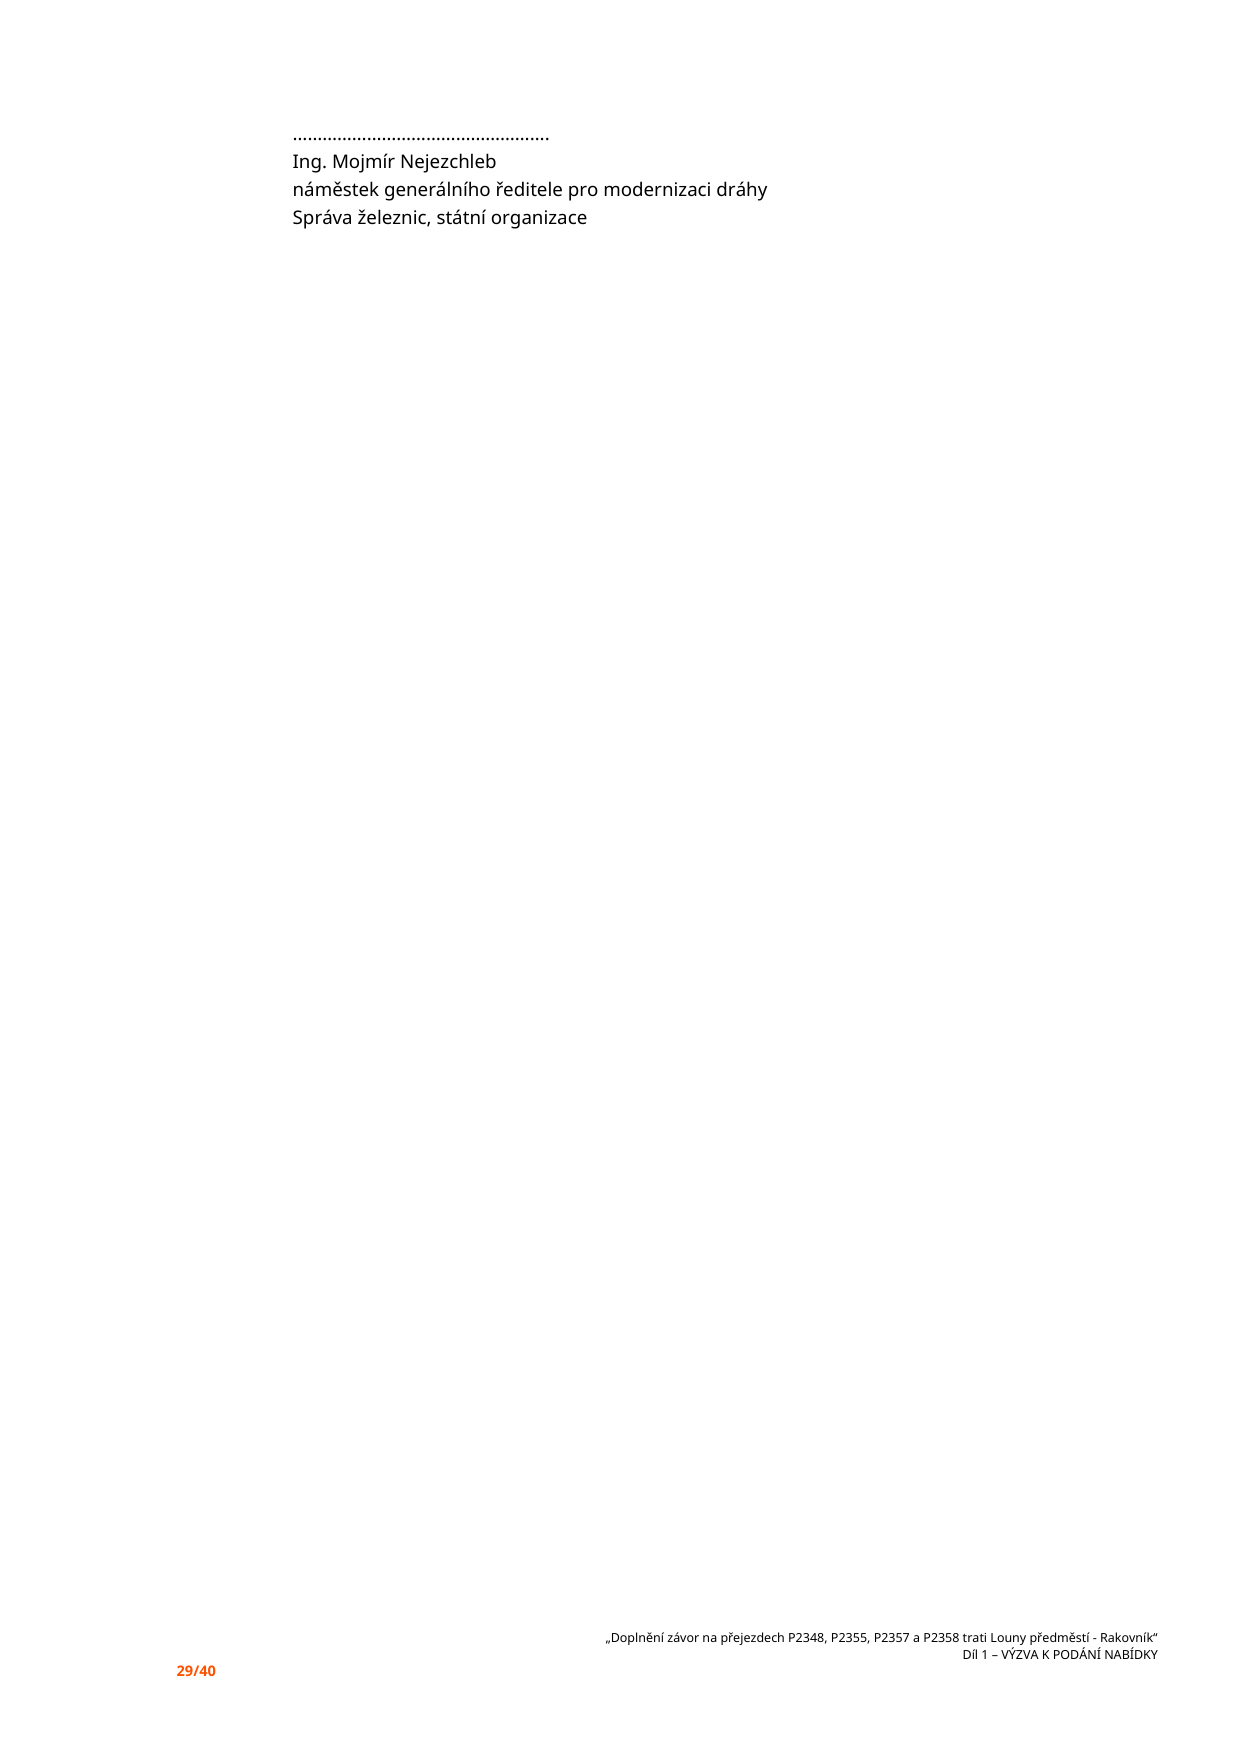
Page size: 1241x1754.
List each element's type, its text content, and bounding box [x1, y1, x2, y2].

text náměstek generálního ředitele pro modernizaci dráhy [292, 177, 1122, 202]
text ……………………………………………. [292, 121, 1122, 146]
text Správa železnic, státní organizace [292, 205, 1122, 230]
text Ing. Mojmír Nejezchleb [292, 149, 1122, 174]
